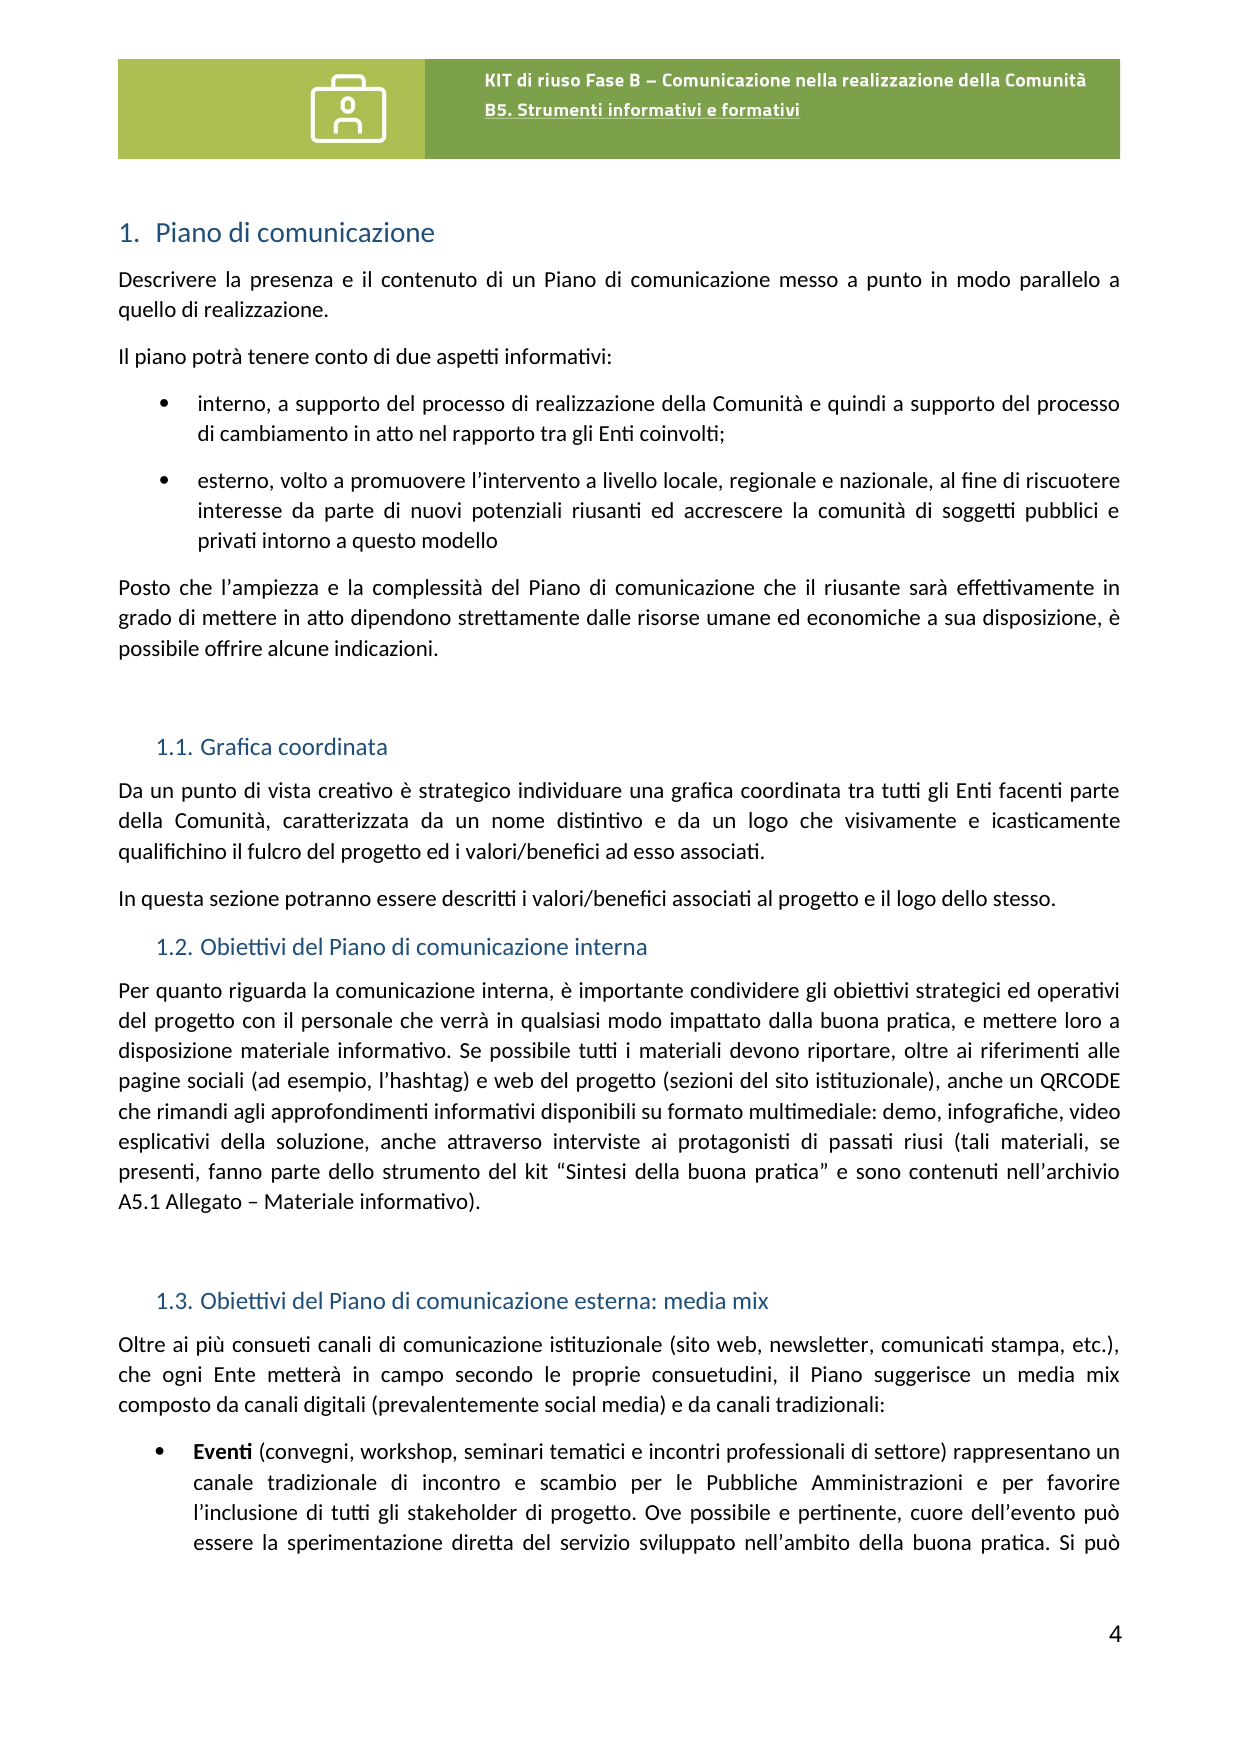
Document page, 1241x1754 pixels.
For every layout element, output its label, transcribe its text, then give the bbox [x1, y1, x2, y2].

text Da un punto di vista creativo è strategico individuare una grafica coordinata tra tutti gli Enti facenti parte della Comunità, caratterizzata da un nome distintivo e da un logo che visivamente e icasticamente qualifichino il fulcro del progetto ed i valori/benefici ad esso associati. [118, 776, 1122, 865]
text Descrivere la presenza e il contenuto di un Piano di comunicazione messo a punto in modo parallelo a quello di realizzazione. [118, 265, 1122, 323]
subtitle Piano di comunicazione [118, 214, 1122, 250]
text In questa sezione potranno essere descritti i valori/benefici associati al progetto e il logo dello stesso. [118, 884, 1122, 912]
text Oltre ai più consueti canali di comunicazione istituzionale (sito web, newsletter, comunicati stampa, etc.), che ogni Ente metterà in campo secondo le proprie consuetudini, il Piano suggerisce un media mix composto da canali digitali (prevalentemente social media) e da canali tradizionali: [118, 1330, 1122, 1419]
list interno, a supporto del processo di realizzazione della Comunità e quindi a supporto del processo di cambiamento in atto nel rapporto tra gli Enti coinvolti; [160, 389, 1122, 447]
picture [118, 59, 1121, 159]
text Posto che l’ampiezza e la complessità del Piano di comunicazione che il riusante sarà effettivamente in grado di mettere in atto dipendono strettamente dalle risorse umane ed economiche a sua disposizione, è possibile offrire alcune indicazioni. [118, 573, 1122, 662]
list esterno, volto a promuovere l’intervento a livello locale, regionale e nazionale, al fine di riscuotere interesse da parte di nuovi potenziali riusanti ed accrescere la comunità di soggetti pubblici e privati intorno a questo modello [160, 466, 1122, 554]
subtitle Obiettivi del Piano di comunicazione esterna: media mix [155, 1285, 1122, 1315]
subtitle Grafica coordinata [155, 731, 1122, 762]
subtitle Obiettivi del Piano di comunicazione interna [155, 931, 1122, 961]
text Per quanto riguarda la comunicazione interna, è importante condividere gli obiettivi strategici ed operativi del progetto con il personale che verrà in qualsiasi modo impattato dalla buona pratica, e mettere loro a disposizione materiale informativo. Se possibile tutti i materiali devono riportare, oltre ai riferimenti alle pagine sociali (ad esempio, l’hashtag) e web del progetto (sezioni del sito istituzionale), anche un QRCODE che rimandi agli approfondimenti informativi disponibili su formato multimediale: demo, infografiche, video esplicativi della soluzione, anche attraverso interviste ai protagonisti di passati riusi (tali materiali, se presenti, fanno parte dello strumento del kit “Sintesi della buona pratica” e sono contenuti nell’archivio A5.1 Allegato – Materiale informativo). [118, 976, 1122, 1216]
text Il piano potrà tenere conto di due aspetti informativi: [118, 342, 1122, 370]
